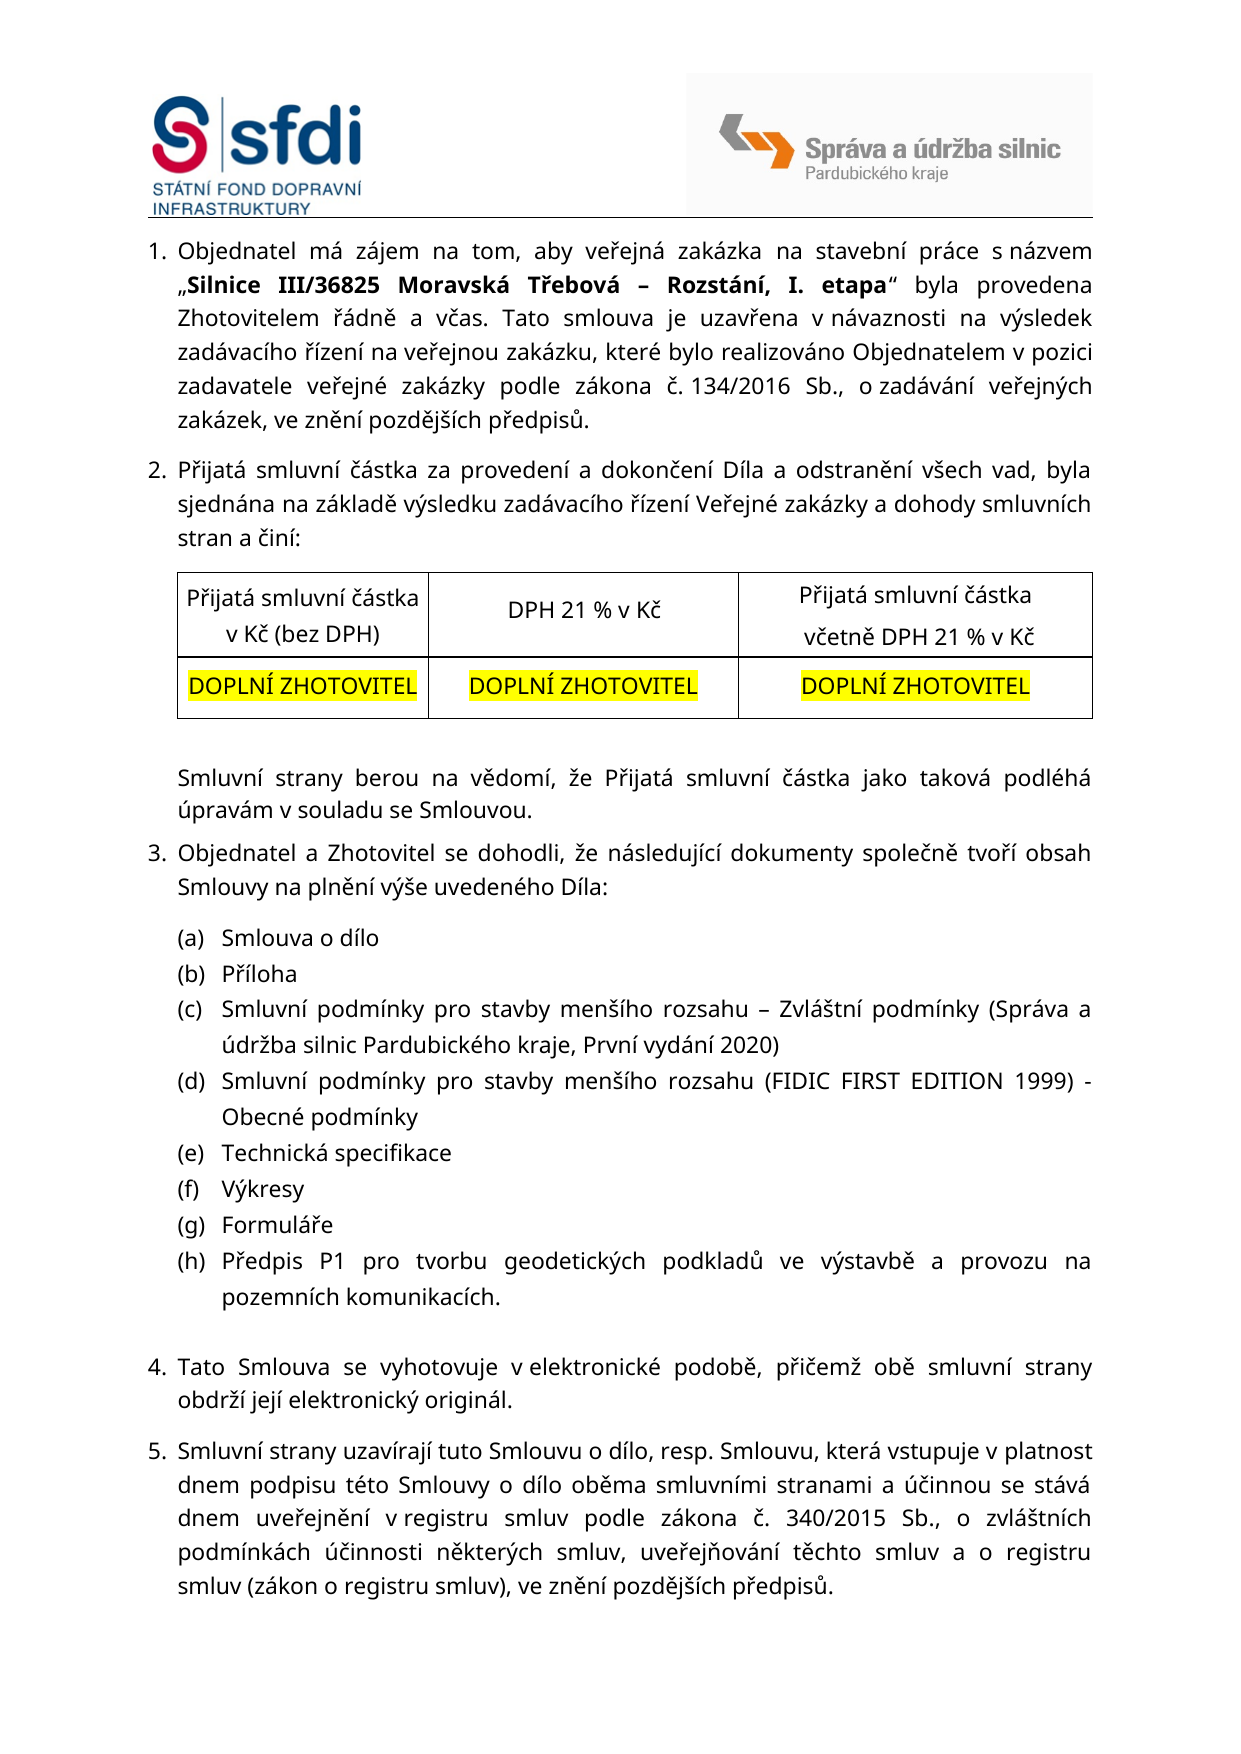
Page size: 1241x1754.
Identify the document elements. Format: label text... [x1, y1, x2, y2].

list Příloha [177, 957, 1093, 989]
picture [152, 94, 362, 215]
table_header Přijatá smluvní částka v Kč (bez DPH) [178, 573, 428, 656]
text Smluvní strany berou na vědomí, že Přijatá smluvní částka jako taková podléhá úpravám v souladu se Smlouvou. [177, 762, 1093, 825]
table_cell DOPLNÍ ZHOTOVITEL [429, 658, 738, 718]
list Technická specifikace [177, 1137, 1093, 1168]
list Výkresy [177, 1173, 1093, 1204]
list Smluvní strany uzavírají tuto Smlouvu o dílo, resp. Smlouvu, která vstupuje v platnost dnem podpisu této Smlouvy o dílo oběma smluvními stranami a účinnou se stává dnem uveřejnění v registru smluv podle zákona č. 340/2015 Sb., o zvláštních podmínkách účinnosti některých smluv, uveřejňování těchto smluv a o registru smluv (zákon o registru smluv), ve znění pozdějších předpisů. [148, 1435, 1093, 1601]
picture [686, 73, 1093, 215]
list Přijatá smluvní částka za provedení a dokončení Díla a odstranění všech vad, byla sjednána na základě výsledku zadávacího řízení Veřejné zakázky a dohody smluvních stran a činí: [148, 454, 1093, 553]
table_header Přijatá smluvní částka včetně DPH 21 % v Kč [739, 573, 1092, 656]
list Formuláře [177, 1209, 1093, 1240]
list Objednatel má zájem na tom, aby veřejná zakázka na stavební práce s názvem „Silnice III/36825 Moravská Třebová – Rozstání, I. etapa“ byla provedena Zhotovitelem řádně a včas. Tato smlouva je uzavřena v návaznosti na výsledek zadávacího řízení na veřejnou zakázku, které bylo realizováno Objednatelem v pozici zadavatele veřejné zakázky podle zákona č. 134/2016 Sb., o zadávání veřejných zakázek, ve znění pozdějších předpisů. [148, 235, 1093, 435]
table_header DPH 21 % v Kč [429, 573, 738, 656]
list Předpis P1 pro tvorbu geodetických podkladů ve výstavbě a provozu na pozemních komunikacích. [177, 1245, 1093, 1312]
table_cell DOPLNÍ ZHOTOVITEL [178, 658, 428, 718]
list Objednatel a Zhotovitel se dohodli, že následující dokumenty společně tvoří obsah Smlouvy na plnění výše uvedeného Díla: [148, 837, 1093, 902]
list Smluvní podmínky pro stavby menšího rozsahu – Zvláštní podmínky (Správa a údržba silnic Pardubického kraje, První vydání 2020) [177, 993, 1093, 1061]
list Smluvní podmínky pro stavby menšího rozsahu (FIDIC FIRST EDITION 1999) - Obecné podmínky [177, 1065, 1093, 1132]
list Smlouva o dílo [177, 922, 1093, 953]
table_cell DOPLNÍ ZHOTOVITEL [739, 658, 1092, 718]
list Tato Smlouva se vyhotovuje v elektronické podobě, přičemž obě smluvní strany obdrží její elektronický originál. [148, 1351, 1093, 1416]
